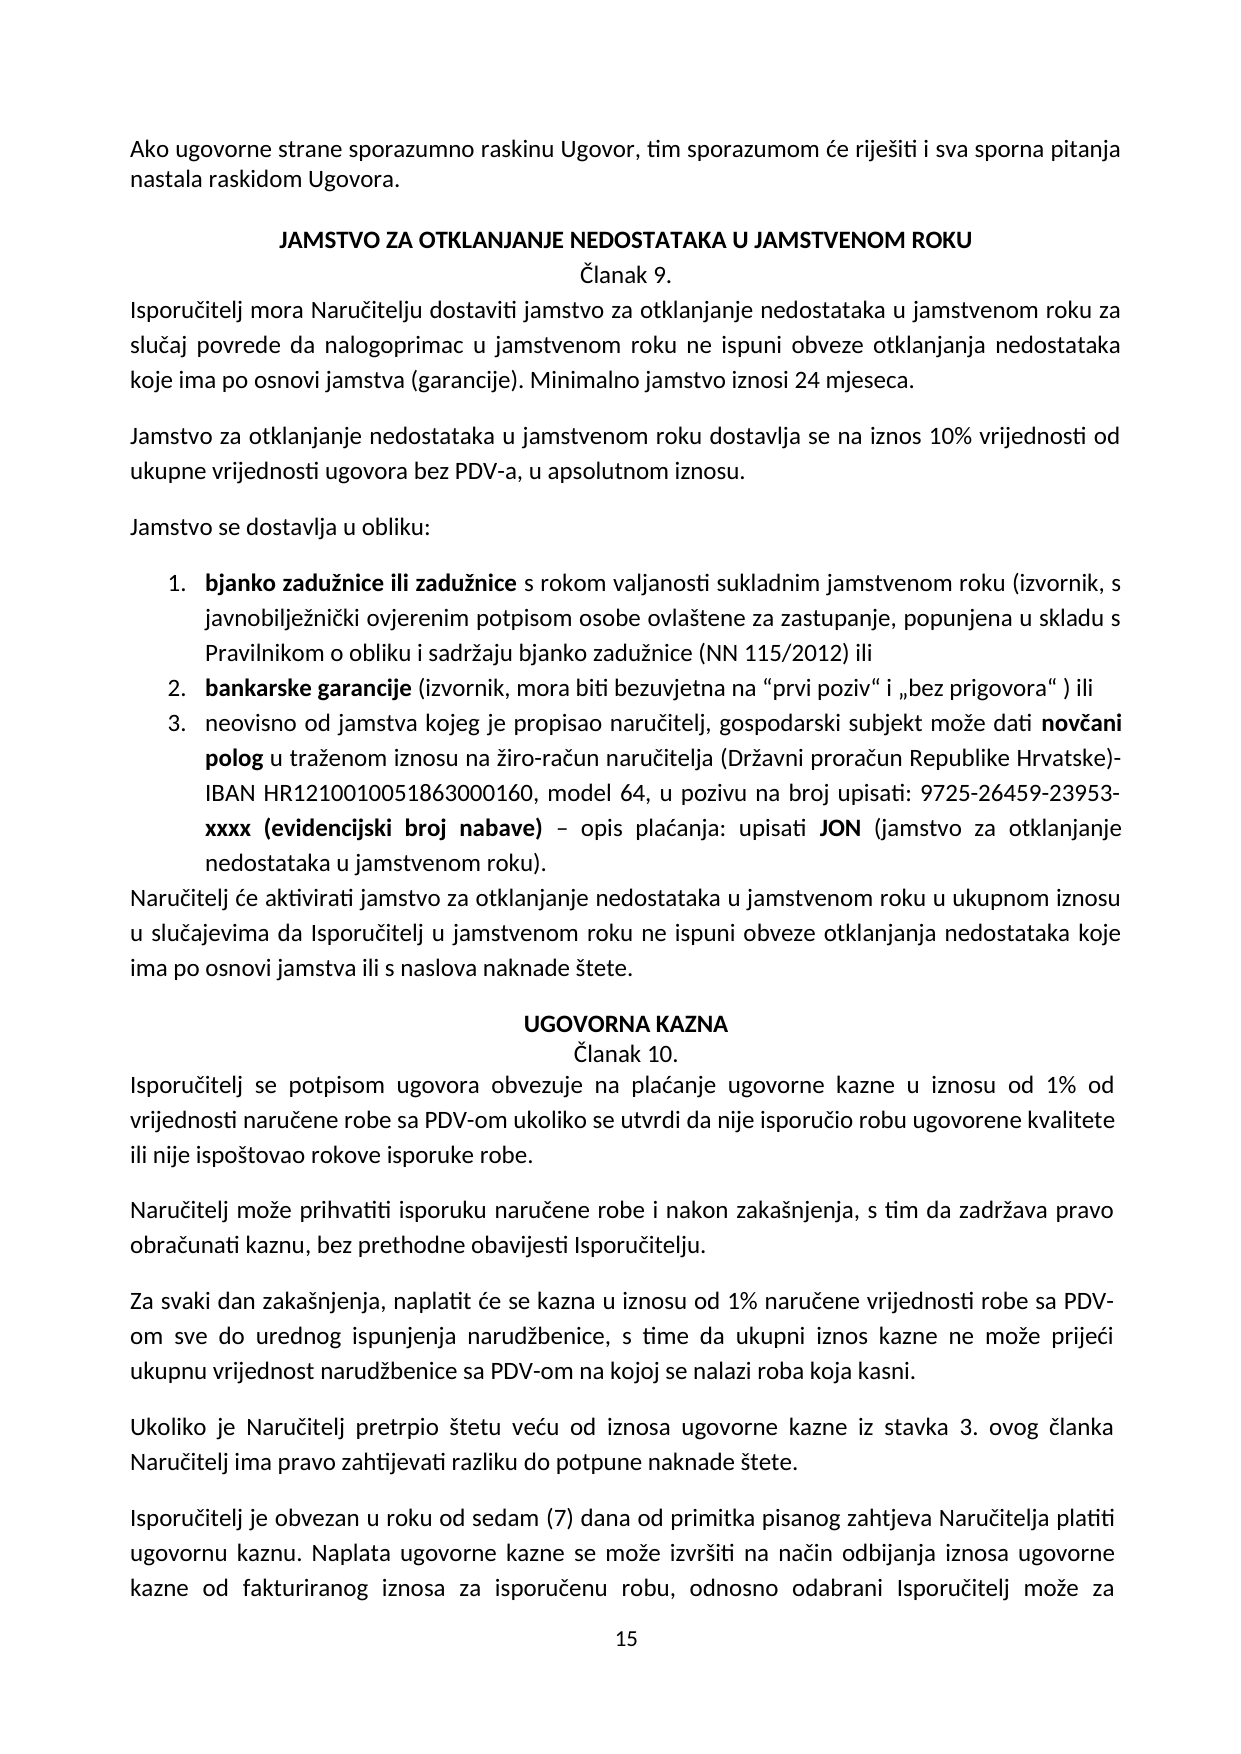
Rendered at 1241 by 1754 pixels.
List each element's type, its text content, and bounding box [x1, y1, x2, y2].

text UGOVORNA KAZNA [130, 1008, 1122, 1038]
text Ako ugovorne strane sporazumno raskinu Ugovor, tim sporazumom će riješiti i sva sporna pitanja nastala raskidom Ugovora. [130, 133, 1122, 194]
text Isporučitelj mora Naručitelju dostaviti jamstvo za otklanjanje nedostataka u jamstvenom roku za slučaj povrede da nalogoprimac u jamstvenom roku ne ispuni obveze otklanjanja nedostataka koje ima po osnovi jamstva (garancije). Minimalno jamstvo iznosi 24 mjeseca. [130, 294, 1122, 395]
text Naručitelj može prihvatiti isporuku naručene robe i nakon zakašnjenja, s tim da zadržava pravo obračunati kaznu, bez prethodne obavijesti Isporučitelju. [130, 1195, 1116, 1260]
list neovisno od jamstva kojeg je propisao naručitelj, gospodarski subjekt može dati novčani polog u traženom iznosu na žiro-račun naručitelja (Državni proračun Republike Hrvatske)- IBAN HR1210010051863000160, model 64, u pozivu na broj upisati: 9725-26459-23953-xxxx (evidencijski broj nabave) – opis plaćanja: upisati JON (jamstvo za otklanjanje nedostataka u jamstvenom roku). [167, 707, 1122, 877]
text Jamstvo za otklanjanje nedostataka u jamstvenom roku dostavlja se na iznos 10% vrijednosti od ukupne vrijednosti ugovora bez PDV-a, u apsolutnom iznosu. [130, 420, 1122, 486]
text Naručitelj će aktivirati jamstvo za otklanjanje nedostataka u jamstvenom roku u ukupnom iznosu u slučajevima da Isporučitelj u jamstvenom roku ne ispuni obveze otklanjanja nedostataka koje ima po osnovi jamstva ili s naslova naknade štete. [130, 882, 1122, 982]
list bjanko zadužnice ili zadužnice s rokom valjanosti sukladnim jamstvenom roku (izvornik, s javnobilježnički ovjerenim potpisom osobe ovlaštene za zastupanje, popunjena u skladu s Pravilnikom o obliku i sadržaju bjanko zadužnice (NN 115/2012) ili [167, 567, 1122, 667]
text Isporučitelj se potpisom ugovora obvezuje na plaćanje ugovorne kazne u iznosu od 1% od vrijednosti naručene robe sa PDV-om ukoliko se utvrdi da nije isporučio robu ugovorene kvalitete ili nije ispoštovao rokove isporuke robe. [130, 1069, 1116, 1169]
text Ukoliko je Naručitelj pretrpio štetu veću od iznosa ugovorne kazne iz stavka 3. ovog članka Naručitelj ima pravo zahtijevati razliku do potpune naknade štete. [130, 1411, 1116, 1477]
text Jamstvo se dostavlja u obliku: [130, 511, 1122, 542]
text Članak 9. [130, 259, 1122, 290]
text Članak 10. [130, 1038, 1122, 1069]
text Za svaki dan zakašnjenja, naplatit će se kazna u iznosu od 1% naručene vrijednosti robe sa PDV-om sve do urednog ispunjenja narudžbenice, s time da ukupni iznos kazne ne može prijeći ukupnu vrijednost narudžbenice sa PDV-om na kojoj se nalazi roba koja kasni. [130, 1286, 1116, 1386]
list bankarske garancije (izvornik, mora biti bezuvjetna na “prvi poziv“ i „bez prigovora“ ) ili [167, 672, 1122, 702]
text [130, 1502, 1116, 1603]
text JAMSTVO ZA OTKLANJANJE NEDOSTATAKA U JAMSTVENOM ROKU [130, 224, 1122, 255]
